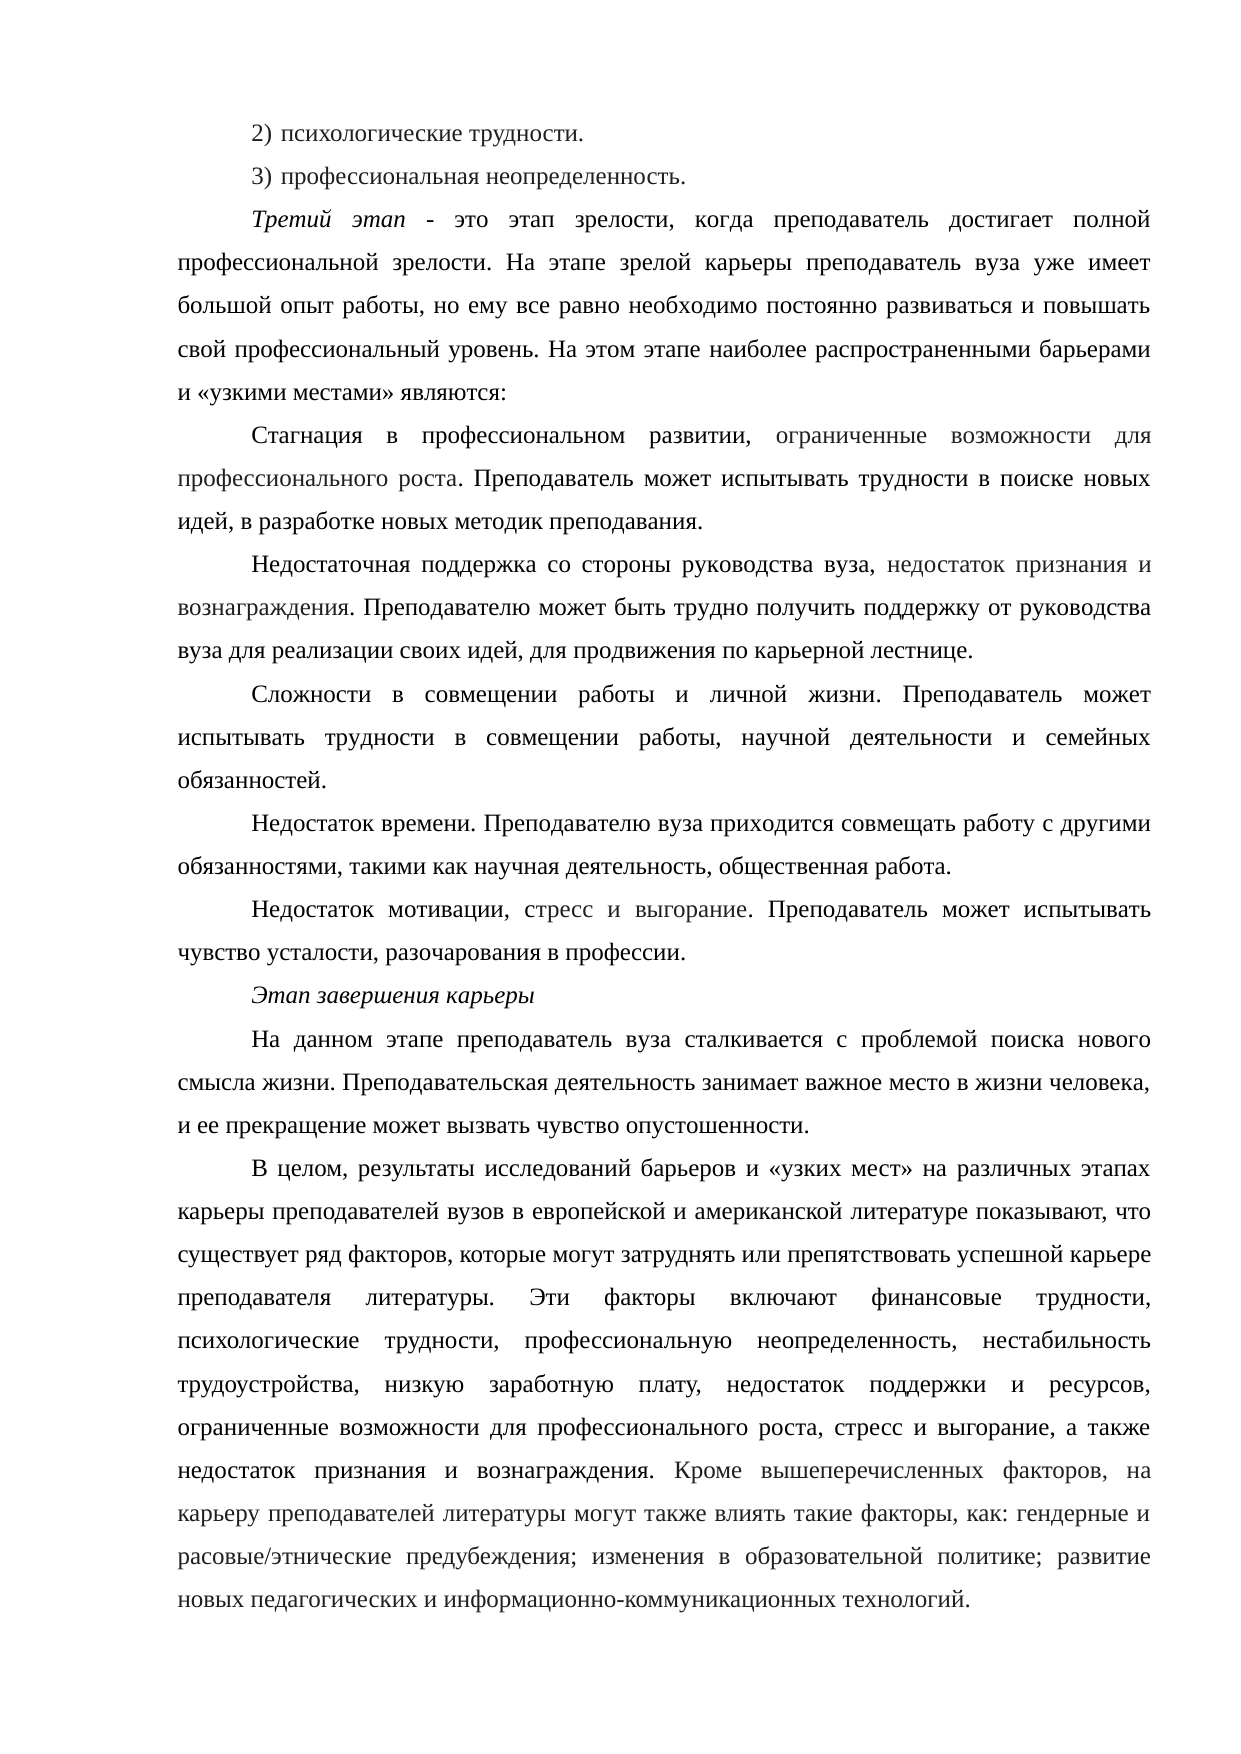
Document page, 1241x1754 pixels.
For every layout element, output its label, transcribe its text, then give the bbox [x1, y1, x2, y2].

text Третий этап - это этап зрелости, когда преподаватель достигает полной профессиональной зрелости. На этапе зрелой карьеры преподаватель вуза уже имеет большой опыт работы, но ему все равно необходимо постоянно развиваться и повышать свой профессиональный уровень. На этом этапе наиболее распространенными барьерами и «узкими местами» являются: [177, 204, 1152, 406]
list профессиональная неопределенность. [177, 161, 1152, 190]
text Этап завершения карьеры [177, 981, 1152, 1009]
list психологические трудности. [177, 118, 1152, 147]
text Недостаточная поддержка со стороны руководства вуза, недостаток признания и вознаграждения. Преподавателю может быть трудно получить поддержку от руководства вуза для реализации своих идей, для продвижения по карьерной лестнице. [177, 549, 1152, 664]
text Недостаток времени. Преподавателю вуза приходится совмещать работу с другими обязанностями, такими как научная деятельность, общественная работа. [177, 808, 1152, 880]
text На данном этапе преподаватель вуза сталкивается с проблемой поиска нового смысла жизни. Преподавательская деятельность занимает важное место в жизни человека, и ее прекращение может вызвать чувство опустошенности. [177, 1024, 1152, 1139]
text Сложности в совмещении работы и личной жизни. Преподаватель может испытывать трудности в совмещении работы, научной деятельности и семейных обязанностей. [177, 679, 1152, 794]
text Недостаток мотивации, стресс и выгорание. Преподаватель может испытывать чувство усталости, разочарования в профессии. [177, 894, 1152, 966]
text Стагнация в профессиональном развитии, ограниченные возможности для профессионального роста. Преподаватель может испытывать трудности в поиске новых идей, в разработке новых методик преподавания. [177, 420, 1152, 535]
text В целом, результаты исследований барьеров и «узких мест» на различных этапах карьеры преподавателей вузов в европейской и американской литературе показывают, что существует ряд факторов, которые могут затруднять или препятствовать успешной карьере преподавателя литературы. Эти факторы включают финансовые трудности, психологические трудности, профессиональную неопределенность, нестабильность трудоустройства, низкую заработную плату, недостаток поддержки и ресурсов, ограниченные возможности для профессионального роста, стресс и выгорание, а также недостаток признания и вознаграждения. Кроме вышеперечисленных факторов, на карьеру преподавателей литературы могут также влиять такие факторы, как: гендерные и расовые/этнические предубеждения; изменения в образовательной политике; развитие новых педагогических и информационно-коммуникационных технологий. [177, 1153, 1152, 1613]
